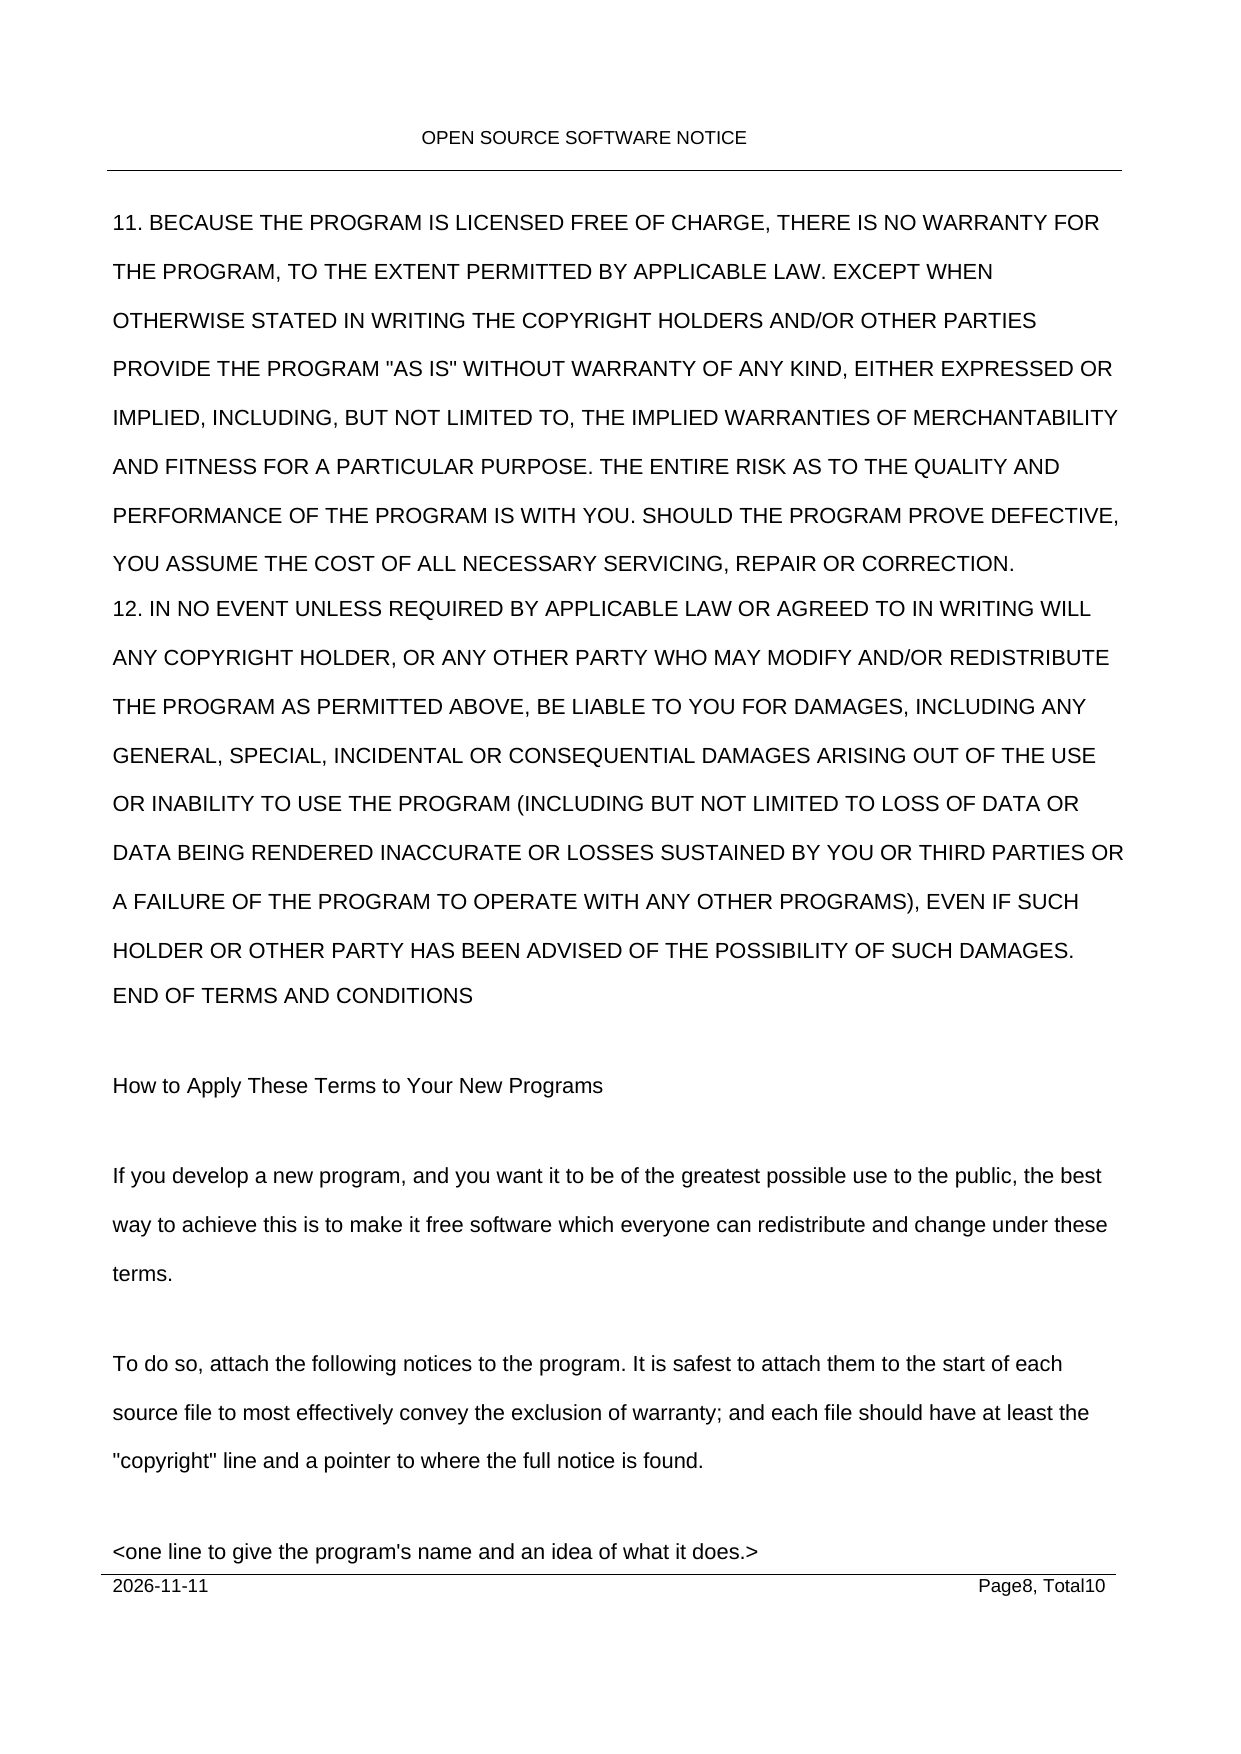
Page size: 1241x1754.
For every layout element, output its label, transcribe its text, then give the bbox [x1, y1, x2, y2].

text How to Apply These Terms to Your New Programs [112, 1069, 1128, 1102]
text 11. BECAUSE THE PROGRAM IS LICENSED FREE OF CHARGE, THERE IS NO WARRANTY FOR THE PROGRAM, TO THE EXTENT PERMITTED BY APPLICABLE LAW. EXCEPT WHEN OTHERWISE STATED IN WRITING THE COPYRIGHT HOLDERS AND/OR OTHER PARTIES PROVIDE THE PROGRAM "AS IS" WITHOUT WARRANTY OF ANY KIND, EITHER EXPRESSED OR IMPLIED, INCLUDING, BUT NOT LIMITED TO, THE IMPLIED WARRANTIES OF MERCHANTABILITY AND FITNESS FOR A PARTICULAR PURPOSE. THE ENTIRE RISK AS TO THE QUALITY AND PERFORMANCE OF THE PROGRAM IS WITH YOU. SHOULD THE PROGRAM PROVE DEFECTIVE, YOU ASSUME THE COST OF ALL NECESSARY SERVICING, REPAIR OR CORRECTION. [112, 206, 1128, 580]
text If you develop a new program, and you want it to be of the greatest possible use to the public, the best way to achieve this is to make it free software which everyone can redistribute and change under these terms. [112, 1159, 1128, 1289]
text To do so, attach the following notices to the program. It is safest to attach them to the start of each source file to most effectively convey the exclusion of warranty; and each file should have at least the "copyright" line and a pointer to where the full notice is found. [112, 1347, 1128, 1477]
text END OF TERMS AND CONDITIONS [112, 979, 1128, 1012]
text <one line to give the program's name and an idea of what it does.> [112, 1535, 1128, 1567]
text 12. IN NO EVENT UNLESS REQUIRED BY APPLICABLE LAW OR AGREED TO IN WRITING WILL ANY COPYRIGHT HOLDER, OR ANY OTHER PARTY WHO MAY MODIFY AND/OR REDISTRIBUTE THE PROGRAM AS PERMITTED ABOVE, BE LIABLE TO YOU FOR DAMAGES, INCLUDING ANY GENERAL, SPECIAL, INCIDENTAL OR CONSEQUENTIAL DAMAGES ARISING OUT OF THE USE OR INABILITY TO USE THE PROGRAM (INCLUDING BUT NOT LIMITED TO LOSS OF DATA OR DATA BEING RENDERED INACCURATE OR LOSSES SUSTAINED BY YOU OR THIRD PARTIES OR A FAILURE OF THE PROGRAM TO OPERATE WITH ANY OTHER PROGRAMS), EVEN IF SUCH HOLDER OR OTHER PARTY HAS BEEN ADVISED OF THE POSSIBILITY OF SUCH DAMAGES. [112, 593, 1128, 966]
